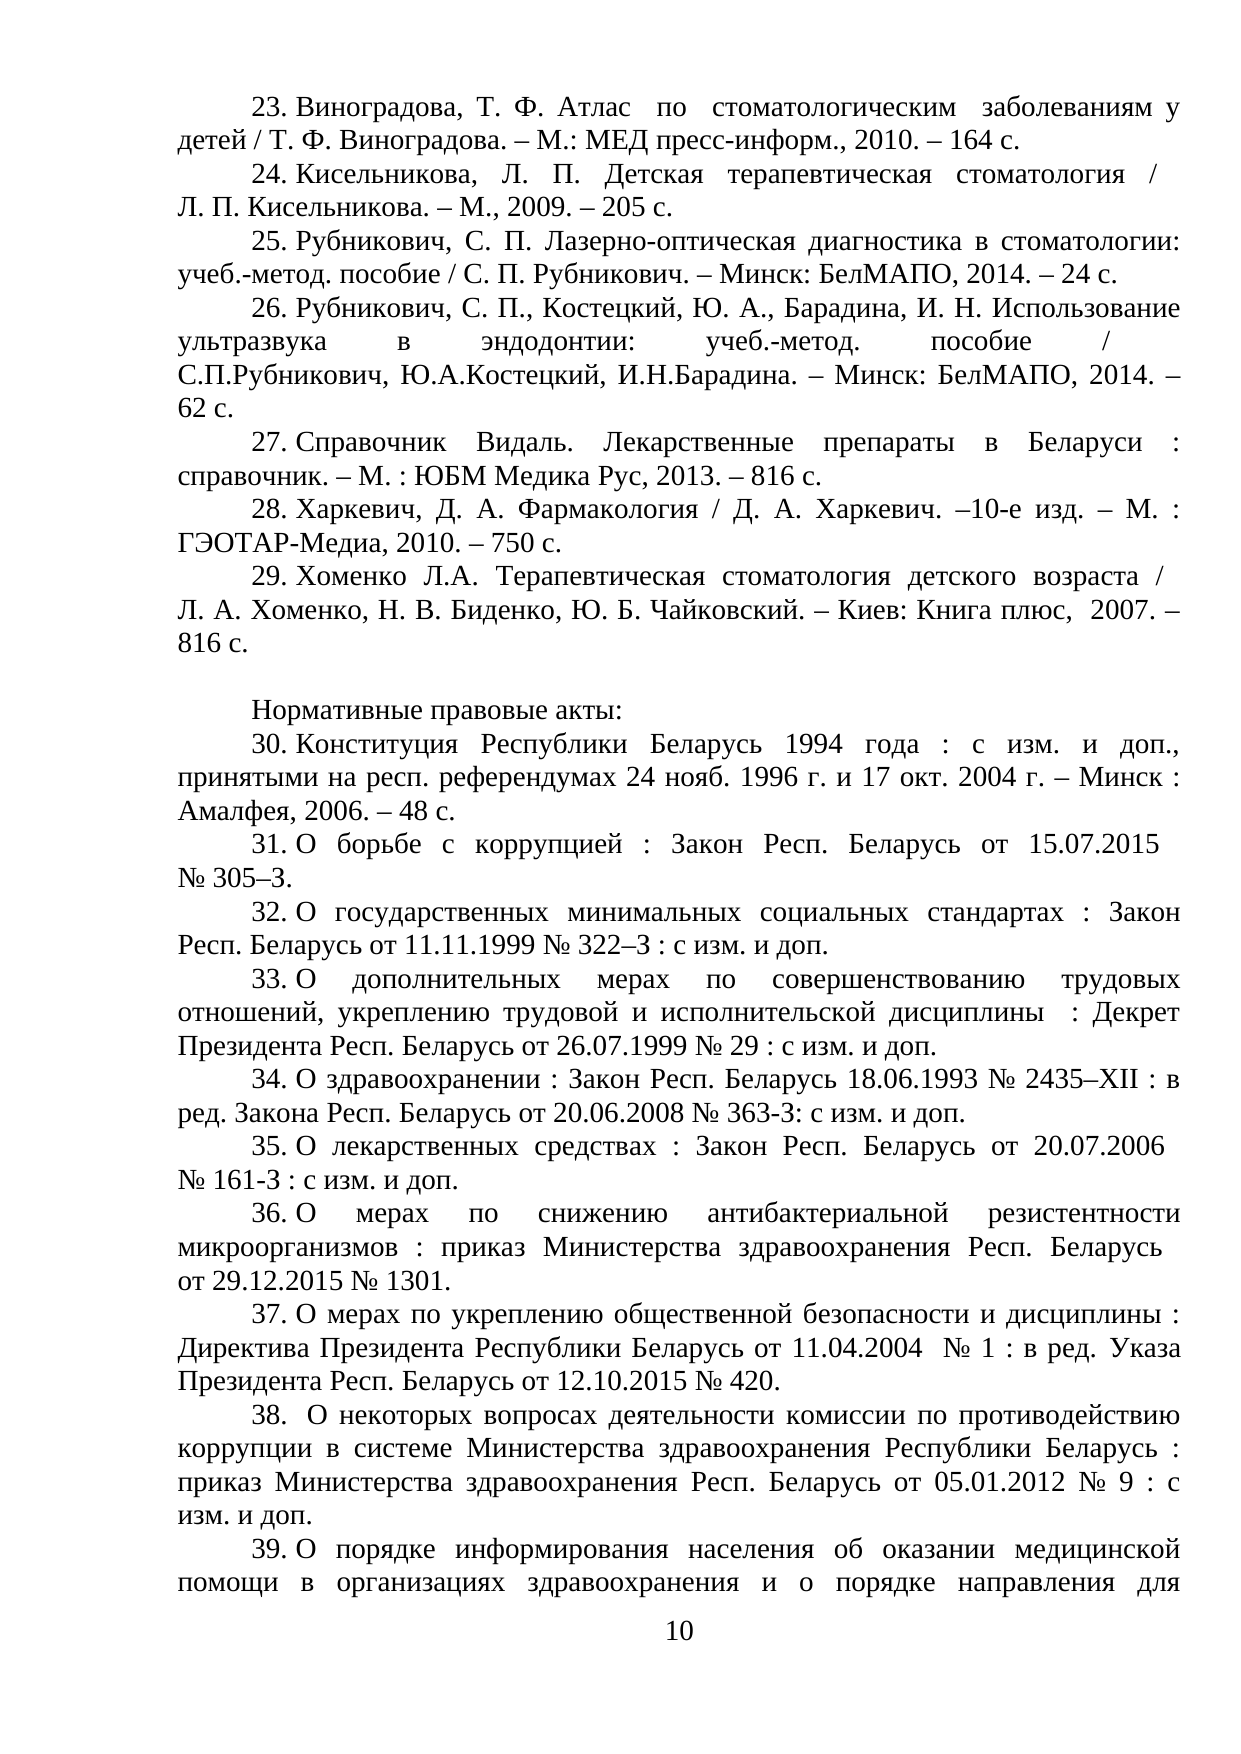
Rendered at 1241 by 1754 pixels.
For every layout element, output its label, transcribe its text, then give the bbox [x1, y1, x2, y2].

list О здравоохранении : Закон Респ. Беларусь 18.06.1993 № 2435–XII : в ред. Закона Респ. Беларусь от 20.06.2008 № 363-З: с изм. и доп. [177, 1061, 1181, 1128]
list О дополнительных мерах по совершенствованию трудовых отношений, укреплению трудовой и исполнительской дисциплины : Декрет Президента Респ. Беларусь от 26.07.1999 № 29 : с изм. и доп. [177, 961, 1181, 1061]
list Рубникович, С. П., Костецкий, Ю. А., Барадина, И. Н. Использование ультразвука в эндодонтии: учеб.-метод. пособие / С.П.Рубникович, Ю.А.Костецкий, И.Н.Барадина. – Минск: БелМАПО, 2014. – 62 с. [177, 290, 1181, 424]
list Хоменко Л.А. Терапевтическая стоматология детского возраста / Л. А. Хоменко, Н. В. Биденко, Ю. Б. Чайковский. – Киев: Книга плюс, 2007. – 816 с. [177, 558, 1181, 659]
list О мерах по укреплению общественной безопасности и дисциплины : Директива Президента Республики Беларусь от 11.04.2004 № 1 : в ред. Указа Президента Респ. Беларусь от 12.10.2015 № 420. [177, 1296, 1181, 1397]
list О некоторых вопросах деятельности комиссии по противодействию коррупции в системе Министерства здравоохранения Республики Беларусь : приказ Министерства здравоохранения Респ. Беларусь от 05.01.2012 № 9 : с изм. и доп. [177, 1397, 1181, 1531]
text Нормативные правовые акты: [177, 692, 1181, 726]
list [177, 1531, 1181, 1598]
list Конституция Республики Беларусь 1994 года : с изм. и доп., принятыми на респ. референдумах 24 нояб. . и 17 окт. . – Минск : Амалфея, 2006. – 48 с. [177, 726, 1181, 827]
list О мерах по снижению антибактериальной резистентности микроорганизмов : приказ Министерства здравоохранения Респ. Беларусь от 29.12.2015 № 1301. [177, 1196, 1181, 1296]
list Рубникович, С. П. Лазерно-оптическая диагностика в стоматологии: учеб.-метод. пособие / С. П. Рубникович. – Минск: БелМАПО, 2014. – 24 с. [177, 223, 1181, 290]
list О государственных минимальных социальных стандартах : Закон Респ. Беларусь от 11.11.1999 № 322–З : с изм. и доп. [177, 894, 1181, 961]
list О лекарственных средствах : Закон Респ. Беларусь от 20.07.2006 № 161-З : с изм. и доп. [177, 1128, 1181, 1196]
list Справочник Видаль. Лекарственные препараты в Беларуси : справочник. – М. : ЮБМ Медика Рус, 2013. – 816 с. [177, 424, 1181, 491]
list Кисельникова, Л. П. Детская терапевтическая стоматология / Л. П. Кисельникова. – М., 2009. – 205 с. [177, 156, 1181, 223]
list Харкевич, Д. А. Фармакология / Д. А. Харкевич. –10-е изд. – М. : ГЭОТАР-Медиа, 2010. – 750 с. [177, 491, 1181, 558]
list Виноградова, Т. Ф. Атлас по стоматологическим заболеваниям у детей / Т. Ф. Виноградова. – М.: МЕД пресс-информ., 2010. – 164 с. [177, 89, 1181, 156]
list О борьбе с коррупцией : Закон Респ. Беларусь от 15.07.2015 № 305–З. [177, 827, 1181, 894]
